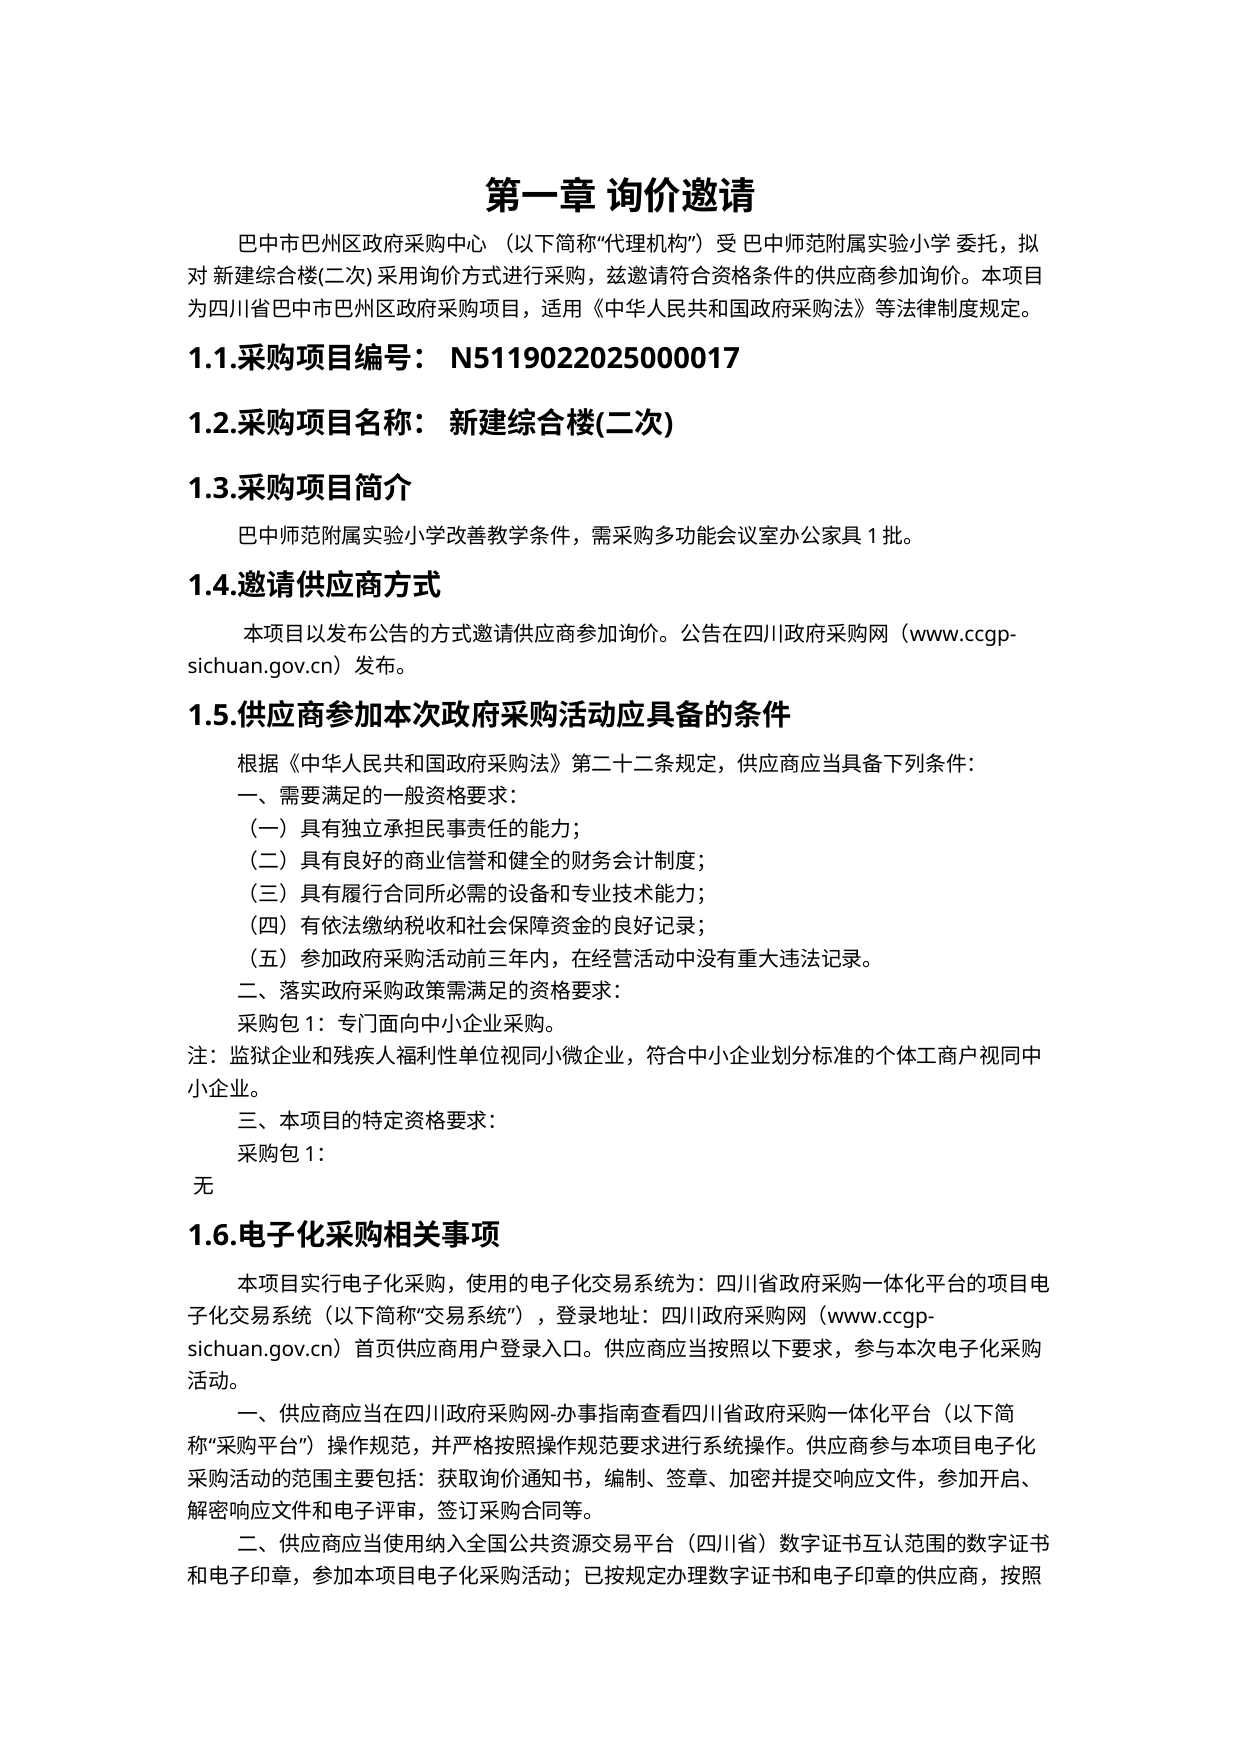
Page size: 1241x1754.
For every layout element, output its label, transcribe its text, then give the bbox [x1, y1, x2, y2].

text （二）具有良好的商业信誉和健全的财务会计制度； [187, 844, 1053, 877]
text 采购包1：专门面向中小企业采购。 [187, 1007, 1053, 1039]
text 第一章 询价邀请 [187, 162, 1053, 227]
text （四）有依法缴纳税收和社会保障资金的良好记录； [187, 909, 1053, 942]
text （五）参加政府采购活动前三年内，在经营活动中没有重大违法记录。 [187, 942, 1053, 974]
text 一、供应商应当在四川政府采购网-办事指南查看四川省政府采购一体化平台（以下简称“采购平台”）操作规范，并严格按照操作规范要求进行系统操作。供应商参与本项目电子化采购活动的范围主要包括：获取询价通知书，编制、签章、加密并提交响应文件，参加开启、解密响应文件和电子评审，签订采购合同等。 [187, 1397, 1053, 1527]
text 1.4.邀请供应商方式 [187, 552, 1053, 617]
text 1.2.采购项目名称： 新建综合楼(二次) [187, 389, 1053, 454]
text 一、需要满足的一般资格要求： [187, 779, 1053, 812]
text 1.5.供应商参加本次政府采购活动应具备的条件 [187, 682, 1053, 747]
text 本项目实行电子化采购，使用的电子化交易系统为：四川省政府采购一体化平台的项目电子化交易系统（以下简称“交易系统”），登录地址：四川政府采购网（www.ccgp-sichuan.gov.cn）首页供应商用户登录入口。供应商应当按照以下要求，参与本次电子化采购活动。 [187, 1267, 1053, 1397]
text 1.1.采购项目编号： N5119022025000017 [187, 324, 1053, 389]
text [187, 1527, 1053, 1592]
text 注：监狱企业和残疾人福利性单位视同小微企业，符合中小企业划分标准的个体工商户视同中小企业。 [187, 1039, 1053, 1104]
text （三）具有履行合同所必需的设备和专业技术能力； [187, 877, 1053, 909]
text （一）具有独立承担民事责任的能力； [187, 812, 1053, 844]
text 无 [187, 1169, 1053, 1202]
text 根据《中华人民共和国政府采购法》第二十二条规定，供应商应当具备下列条件： [187, 747, 1053, 779]
text 1.6.电子化采购相关事项 [187, 1202, 1053, 1267]
text 巴中师范附属实验小学改善教学条件，需采购多功能会议室办公家具1批。 [187, 519, 1053, 552]
text 采购包1： [187, 1137, 1053, 1169]
text 二、落实政府采购政策需满足的资格要求： [187, 974, 1053, 1007]
text 本项目以发布公告的方式邀请供应商参加询价。公告在四川政府采购网（www.ccgp-sichuan.gov.cn）发布。 [187, 617, 1053, 682]
text 巴中市巴州区政府采购中心 （以下简称“代理机构”）受 巴中师范附属实验小学 委托，拟对 新建综合楼(二次) 采用询价方式进行采购，兹邀请符合资格条件的供应商参加询价。本项目为四川省巴中市巴州区政府采购项目，适用《中华人民共和国政府采购法》等法律制度规定。 [187, 227, 1053, 324]
text 三、本项目的特定资格要求： [187, 1104, 1053, 1137]
text 1.3.采购项目简介 [187, 454, 1053, 519]
